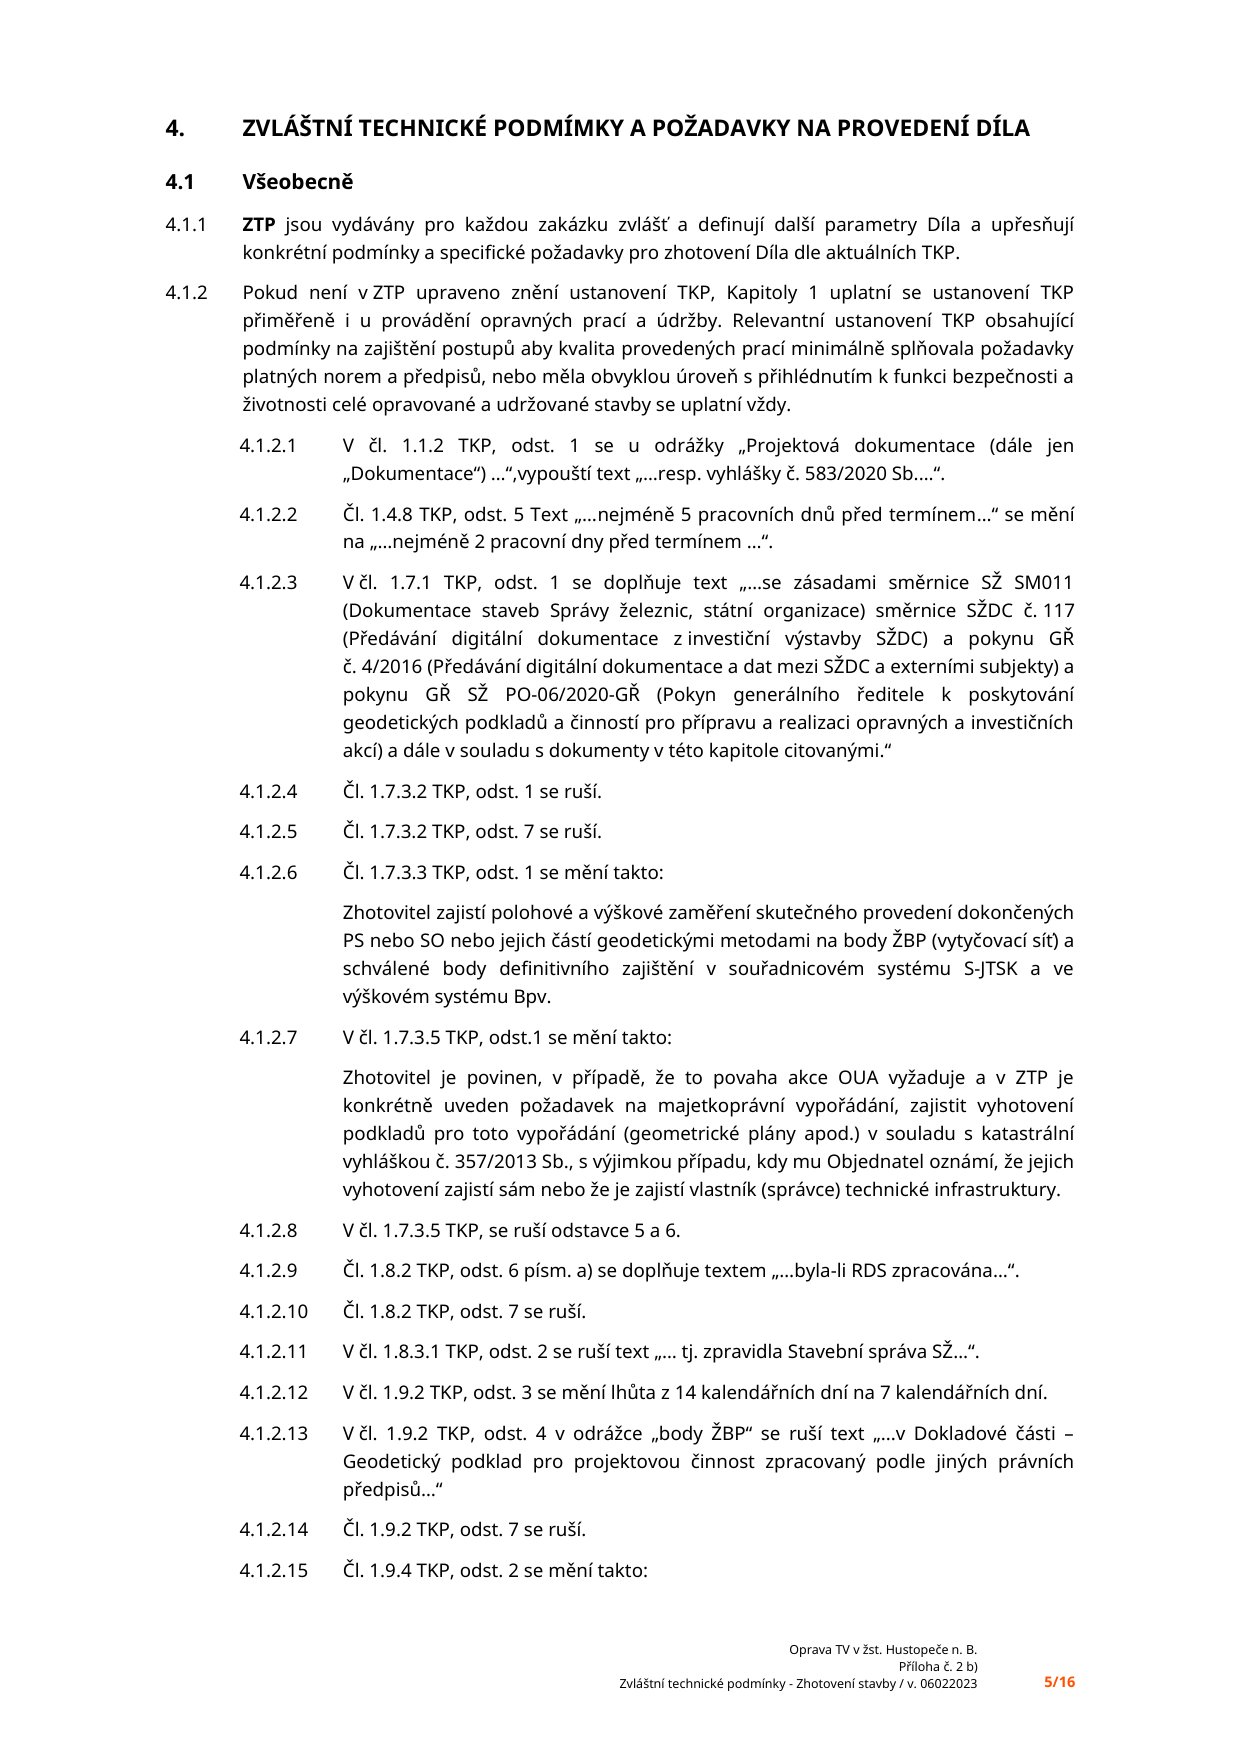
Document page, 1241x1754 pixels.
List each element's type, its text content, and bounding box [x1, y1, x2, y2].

text Čl. 1.7.3.2 TKP, odst. 7 se ruší. [239, 818, 1075, 844]
text V čl. 1.8.3.1 TKP, odst. 2 se ruší text „… tj. zpravidla Stavební správa SŽ…“. [239, 1339, 1075, 1364]
text V čl. 1.9.2 TKP, odst. 3 se mění lhůta z 14 kalendářních dní na 7 kalendářních dní. [239, 1379, 1075, 1405]
text ZTP jsou vydávány pro každou zakázku zvlášť a definují další parametry Díla a upřesňují konkrétní podmínky a specifické požadavky pro zhotovení Díla dle aktuálních TKP. [165, 211, 1075, 265]
text V čl. 1.7.3.5 TKP, odst.1 se mění takto: [239, 1024, 1075, 1050]
text Čl. 1.4.8 TKP, odst. 5 Text „…nejméně 5 pracovních dnů před termínem…“ se mění na „…nejméně 2 pracovní dny před termínem …“. [239, 501, 1075, 554]
text V čl. 1.7.1 TKP, odst. 1 se doplňuje text „…se zásadami směrnice SŽ SM011 (Dokumentace staveb Správy železnic, státní organizace) směrnice SŽDC č. 117 (Předávání digitální dokumentace z investiční výstavby SŽDC) a pokynu GŘ č. 4/2016 (Předávání digitální dokumentace a dat mezi SŽDC a externími subjekty) a pokynu GŘ SŽ PO-06/2020-GŘ (Pokyn generálního ředitele k poskytování geodetických podkladů a činností pro přípravu a realizaci opravných a investičních akcí) a dále v souladu s dokumenty v této kapitole citovanými.“ [239, 569, 1075, 763]
text V čl. 1.9.2 TKP, odst. 4 v odrážce „body ŽBP“ se ruší text „...v Dokladové části – Geodetický podklad pro projektovou činnost zpracovaný podle jiných právních předpisů…“ [239, 1420, 1075, 1501]
text Čl. 1.7.3.3 TKP, odst. 1 se mění takto: [239, 859, 1075, 884]
list Zhotovitel je povinen, v případě, že to povaha akce OUA vyžaduje a v ZTP je konkrétně uveden požadavek na majetkoprávní vypořádání, zajistit vyhotovení podkladů pro toto vypořádání (geometrické plány apod.) v souladu s katastrální vyhláškou č. 357/2013 Sb., s výjimkou případu, kdy mu Objednatel oznámí, že jejich vyhotovení zajistí sám nebo že je zajistí vlastník (správce) technické infrastruktury. [343, 1065, 1075, 1202]
text Čl. 1.8.2 TKP, odst. 7 se ruší. [239, 1298, 1075, 1324]
text Čl. 1.9.2 TKP, odst. 7 se ruší. [239, 1516, 1075, 1542]
text Všeobecně [165, 167, 1075, 196]
text Čl. 1.8.2 TKP, odst. 6 písm. a) se doplňuje textem „…byla-li RDS zpracována…“. [239, 1258, 1075, 1283]
text Zvláštní TECHNICKÉ podmímky a požadavky na PROVEDENÍ DÍLA [165, 112, 1075, 143]
text Pokud není v ZTP upraveno znění ustanovení TKP, Kapitoly 1 uplatní se ustanovení TKP přiměřeně i u provádění opravných prací a údržby. Relevantní ustanovení TKP obsahující podmínky na zajištění postupů aby kvalita provedených prací minimálně splňovala požadavky platných norem a předpisů, nebo měla obvyklou úroveň s přihlédnutím k funkci bezpečnosti a životnosti celé opravované a udržované stavby se uplatní vždy. [165, 280, 1075, 417]
text Čl. 1.7.3.2 TKP, odst. 1 se ruší. [239, 778, 1075, 803]
text V čl. 1.7.3.5 TKP, se ruší odstavce 5 a 6. [239, 1217, 1075, 1243]
text V čl. 1.1.2 TKP, odst. 1 se u odrážky „Projektová dokumentace (dále jen „Dokumentace“) …“,vypouští text „…resp. vyhlášky č. 583/2020 Sb.…“. [239, 432, 1075, 486]
list Zhotovitel zajistí polohové a výškové zaměření skutečného provedení dokončených PS nebo SO nebo jejich částí geodetickými metodami na body ŽBP (vytyčovací síť) a schválené body definitivního zajištění v souřadnicovém systému S-JTSK a ve výškovém systému Bpv. [343, 899, 1075, 1009]
text Čl. 1.9.4 TKP, odst. 2 se mění takto: [239, 1557, 1075, 1582]
